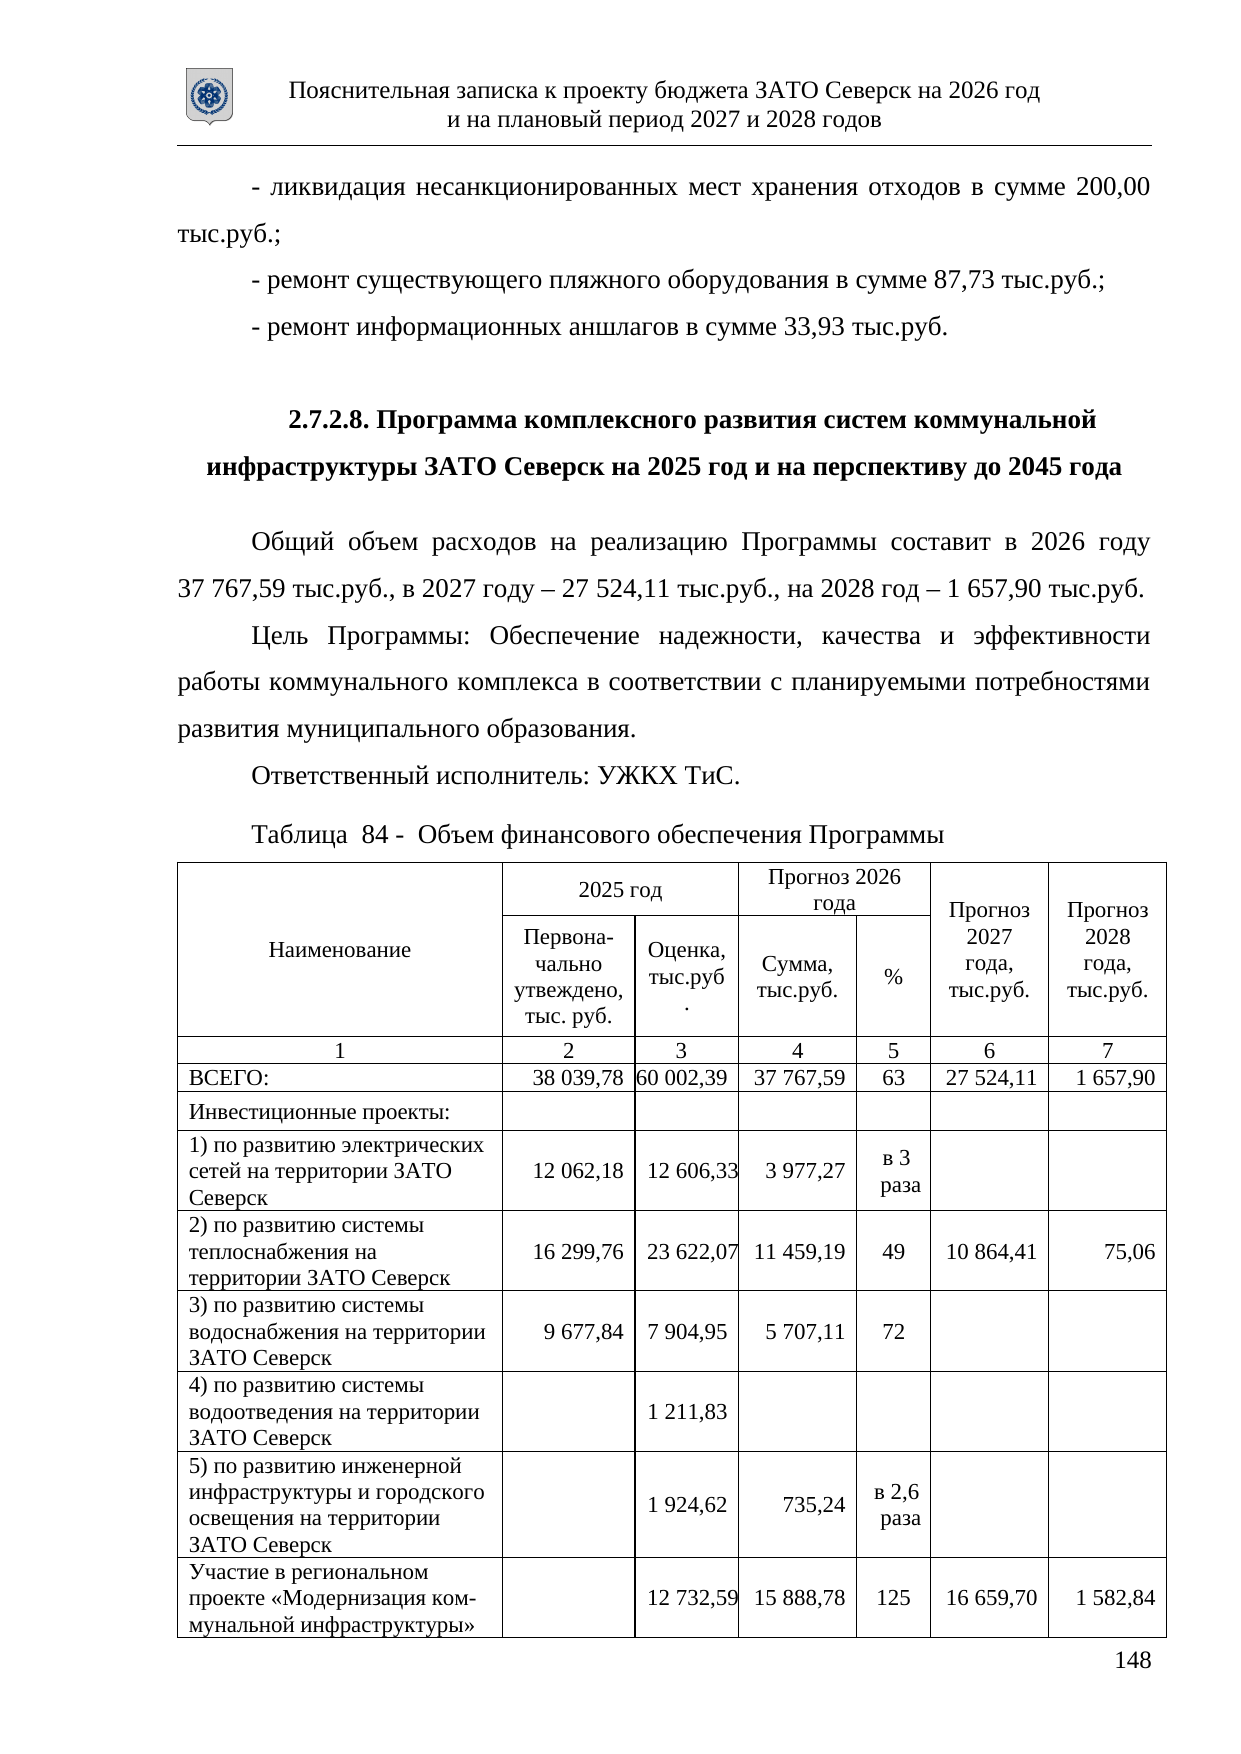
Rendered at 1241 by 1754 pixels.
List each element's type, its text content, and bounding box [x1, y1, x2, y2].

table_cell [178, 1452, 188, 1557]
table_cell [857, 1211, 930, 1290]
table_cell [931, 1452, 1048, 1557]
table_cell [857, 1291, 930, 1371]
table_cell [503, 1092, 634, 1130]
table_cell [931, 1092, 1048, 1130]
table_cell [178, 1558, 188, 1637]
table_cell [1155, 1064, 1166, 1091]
picture [186, 68, 233, 126]
text Цель Программы: Обеспечение надежности, качества и эффективности работы коммунального комплекса в соответствии с планируемыми потребностями развития муниципального образования. [177, 619, 1152, 743]
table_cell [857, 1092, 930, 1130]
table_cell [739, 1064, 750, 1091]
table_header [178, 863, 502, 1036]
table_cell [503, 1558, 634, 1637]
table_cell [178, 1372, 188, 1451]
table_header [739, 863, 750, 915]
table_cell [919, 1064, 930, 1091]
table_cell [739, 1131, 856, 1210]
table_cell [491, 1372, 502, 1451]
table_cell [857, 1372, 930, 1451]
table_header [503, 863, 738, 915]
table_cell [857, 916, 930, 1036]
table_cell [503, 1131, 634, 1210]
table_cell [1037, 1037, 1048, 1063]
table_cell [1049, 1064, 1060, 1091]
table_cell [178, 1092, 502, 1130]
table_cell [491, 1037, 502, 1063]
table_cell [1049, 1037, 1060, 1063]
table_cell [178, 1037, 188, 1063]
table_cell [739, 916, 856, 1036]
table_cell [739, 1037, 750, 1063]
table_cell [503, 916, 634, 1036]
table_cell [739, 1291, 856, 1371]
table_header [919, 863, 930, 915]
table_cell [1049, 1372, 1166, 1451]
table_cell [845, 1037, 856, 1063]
text - ликвидация несанкционированных мест хранения отходов в сумме 200,00 тыс.руб.; [177, 170, 1152, 248]
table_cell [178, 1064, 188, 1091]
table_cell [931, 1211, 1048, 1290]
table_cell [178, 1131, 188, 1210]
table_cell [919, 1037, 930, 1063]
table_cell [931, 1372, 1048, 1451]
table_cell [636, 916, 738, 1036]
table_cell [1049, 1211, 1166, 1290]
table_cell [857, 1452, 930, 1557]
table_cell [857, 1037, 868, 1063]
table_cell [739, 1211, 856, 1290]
text Общий объем расходов на реализацию Программы составит в 2026 году 37 767,59 тыс.руб., в 2027 году – 27 524,11 тыс.руб., на 2028 год – 1 657,90 тыс.руб. [177, 526, 1152, 603]
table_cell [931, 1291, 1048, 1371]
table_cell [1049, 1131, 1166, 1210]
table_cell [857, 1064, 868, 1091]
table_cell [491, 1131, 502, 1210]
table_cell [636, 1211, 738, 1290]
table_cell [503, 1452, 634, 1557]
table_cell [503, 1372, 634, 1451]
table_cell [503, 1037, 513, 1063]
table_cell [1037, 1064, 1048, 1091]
text - ремонт информационных аншлагов в сумме 33,93 тыс.руб. [177, 310, 1152, 341]
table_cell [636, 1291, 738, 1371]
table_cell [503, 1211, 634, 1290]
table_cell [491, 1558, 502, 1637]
text 2.7.2.8. Программа комплексного развития систем коммунальной инфраструктуры ЗАТО Северск на 2025 год и на перспективу до 2045 года [177, 403, 1152, 481]
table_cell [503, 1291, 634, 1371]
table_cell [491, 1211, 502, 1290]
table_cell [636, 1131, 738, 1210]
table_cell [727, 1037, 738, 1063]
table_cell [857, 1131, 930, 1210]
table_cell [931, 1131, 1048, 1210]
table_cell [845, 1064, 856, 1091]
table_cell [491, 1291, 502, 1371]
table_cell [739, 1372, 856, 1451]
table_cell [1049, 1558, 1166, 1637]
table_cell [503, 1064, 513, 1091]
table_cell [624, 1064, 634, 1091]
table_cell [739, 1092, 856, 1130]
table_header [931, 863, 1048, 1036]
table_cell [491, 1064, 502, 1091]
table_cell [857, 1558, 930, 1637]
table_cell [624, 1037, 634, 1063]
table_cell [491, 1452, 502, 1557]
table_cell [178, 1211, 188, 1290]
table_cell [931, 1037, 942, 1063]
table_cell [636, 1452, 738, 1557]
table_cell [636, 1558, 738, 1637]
text Ответственный исполнитель: УЖКХ ТиС. [177, 759, 1152, 790]
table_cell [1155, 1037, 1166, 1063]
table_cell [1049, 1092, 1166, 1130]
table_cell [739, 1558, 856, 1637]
text Таблица 84 - Объем финансового обеспечения Программы [177, 818, 1152, 849]
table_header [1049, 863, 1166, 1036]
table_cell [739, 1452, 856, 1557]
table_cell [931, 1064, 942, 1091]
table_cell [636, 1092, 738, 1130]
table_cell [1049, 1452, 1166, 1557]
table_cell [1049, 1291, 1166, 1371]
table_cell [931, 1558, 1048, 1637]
text - ремонт существующего пляжного оборудования в сумме 87,73 тыс.руб.; [177, 263, 1152, 294]
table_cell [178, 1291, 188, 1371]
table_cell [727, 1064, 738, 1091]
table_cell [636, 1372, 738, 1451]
